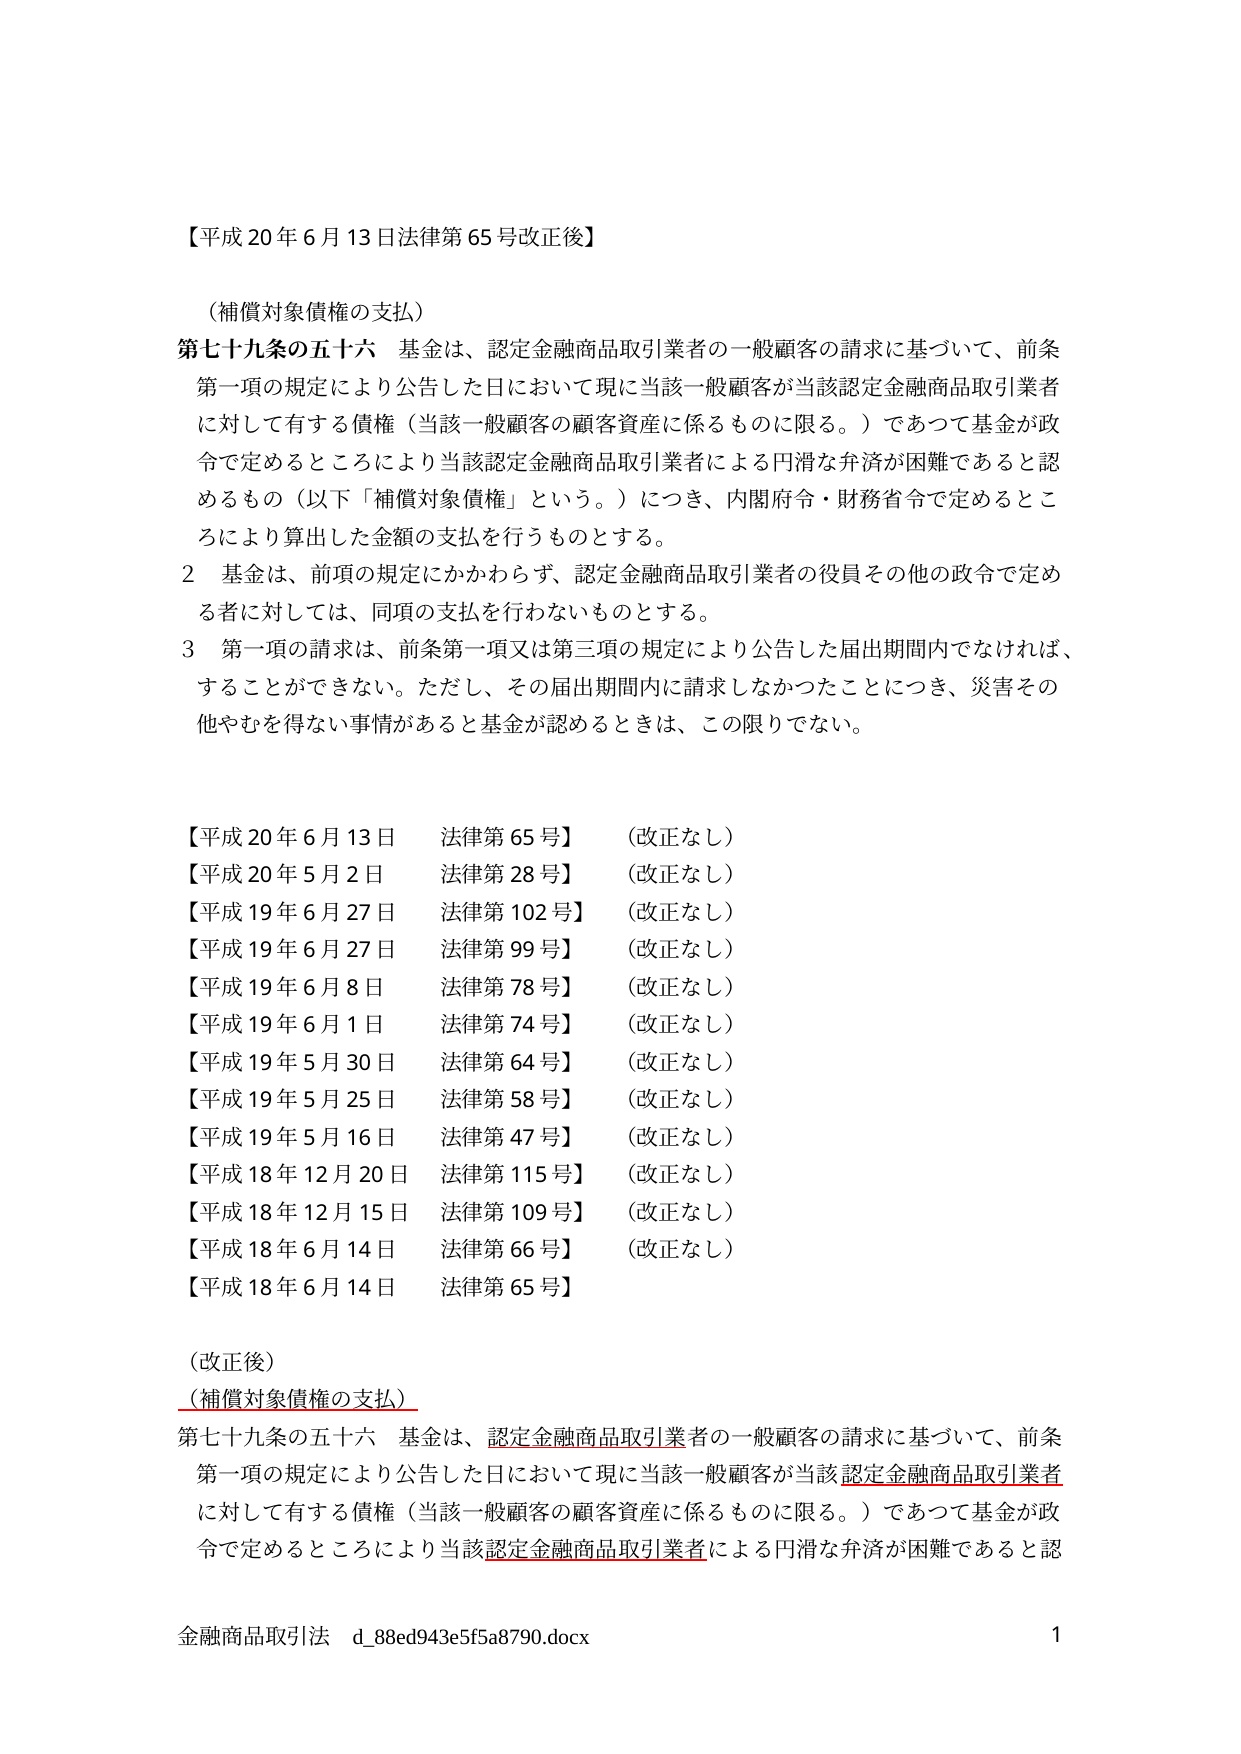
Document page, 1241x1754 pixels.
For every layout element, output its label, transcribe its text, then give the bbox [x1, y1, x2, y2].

text 【平成18年12月20日 法律第115号】 （改正なし） [177, 1154, 1063, 1192]
text 【平成19年5月16日 法律第47号】 （改正なし） [177, 1117, 1063, 1154]
text 【平成19年6月8日 法律第78号】 （改正なし） [177, 967, 1063, 1004]
text ２ 基金は、前項の規定にかかわらず、認定金融商品取引業者の役員その他の政令で定める者に対しては、同項の支払を行わないものとする。 [177, 554, 1063, 629]
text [177, 1417, 1063, 1567]
text 【平成20年6月13日 法律第65号】 （改正なし） [177, 817, 1063, 854]
text 【平成18年6月14日 法律第66号】 （改正なし） [177, 1229, 1063, 1267]
text 【平成19年5月25日 法律第58号】 （改正なし） [177, 1079, 1063, 1117]
text 【平成19年6月1日 法律第74号】 （改正なし） [177, 1004, 1063, 1042]
text 【平成19年5月30日 法律第64号】 （改正なし） [177, 1042, 1063, 1079]
text （改正後） [177, 1342, 1063, 1379]
text （補償対象債権の支払） [196, 292, 1063, 329]
text 【平成20年6月13日法律第65号改正後】 [177, 217, 1063, 254]
text 【平成18年12月15日 法律第109号】 （改正なし） [177, 1192, 1063, 1229]
text 【平成18年6月14日 法律第65号】 [177, 1267, 1063, 1304]
text 【平成19年6月27日 法律第102号】 （改正なし） [177, 892, 1063, 929]
text 【平成19年6月27日 法律第99号】 （改正なし） [177, 929, 1063, 967]
text （補償対象債権の支払） [177, 1379, 1063, 1417]
text ３ 第一項の請求は、前条第一項又は第三項の規定により公告した届出期間内でなければ、することができない。ただし、その届出期間内に請求しなかつたことにつき、災害その他やむを得ない事情があると基金が認めるときは、この限りでない。 [177, 629, 1063, 742]
text 【平成20年5月2日 法律第28号】 （改正なし） [177, 854, 1063, 892]
